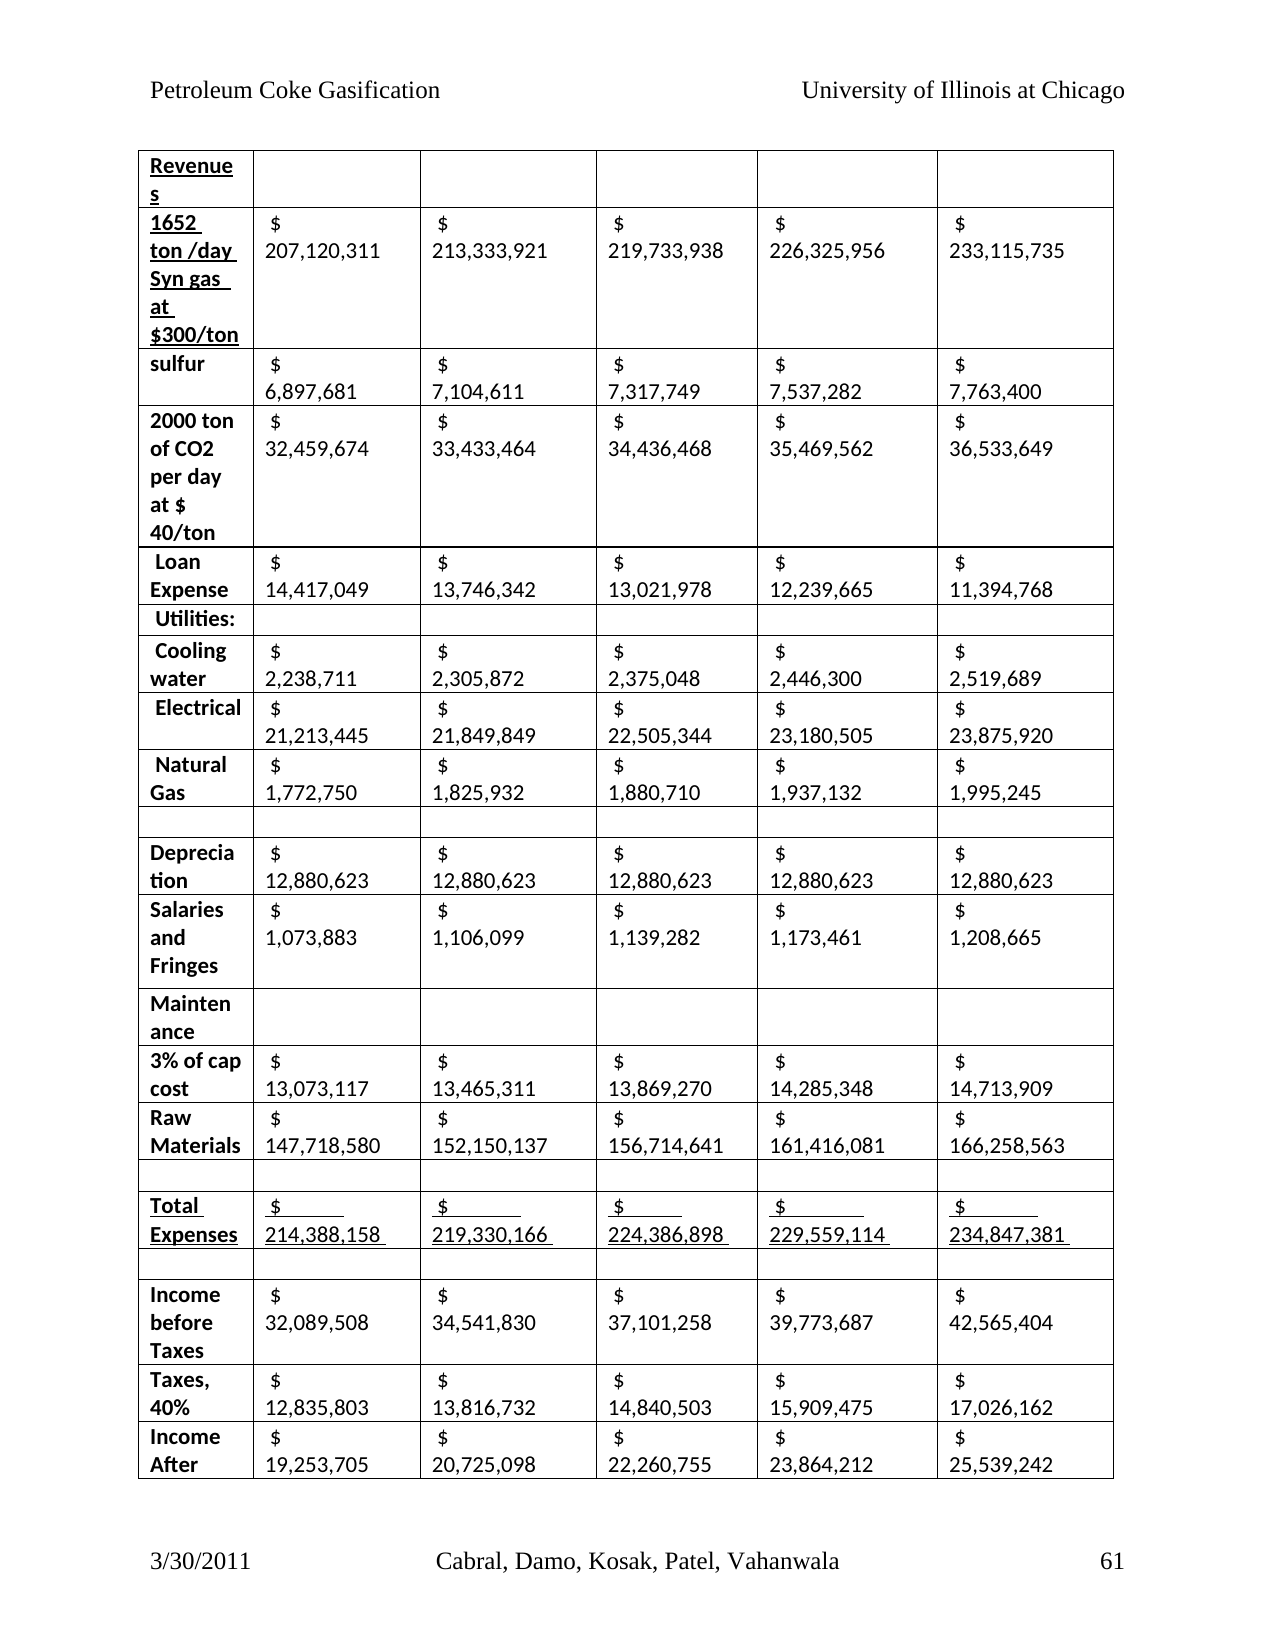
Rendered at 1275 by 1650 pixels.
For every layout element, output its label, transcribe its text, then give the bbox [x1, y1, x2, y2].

table_cell [254, 989, 420, 1045]
table_cell $ 12,880,623 [421, 838, 596, 894]
table_cell $ 35,469,562 [758, 406, 937, 546]
table_cell [597, 989, 757, 1045]
table_cell [254, 151, 420, 207]
table_cell $ 12,880,623 [254, 838, 420, 894]
table_cell $ 6,897,681 [254, 349, 420, 405]
table_cell Loan Expense [139, 548, 253, 603]
table_cell 1652 ton /day Syn gas at $300/ton [139, 208, 253, 348]
table_cell Maintenance [139, 989, 253, 1045]
table_cell $ 1,208,665 [938, 895, 1113, 988]
table_cell sulfur [139, 349, 253, 405]
table_cell $ 17,026,162 [938, 1365, 1113, 1421]
table_cell $ 14,417,049 [254, 548, 420, 603]
table_cell $ 13,869,270 [597, 1046, 757, 1102]
table_cell $ 23,875,920 [938, 693, 1113, 749]
table_cell $ 13,465,311 [421, 1046, 596, 1102]
table_cell $ 2,238,711 [254, 636, 420, 692]
table_cell $ 224,386,898 [597, 1192, 757, 1248]
table_cell $ 12,239,665 [758, 548, 937, 603]
table_cell $ 156,714,641 [597, 1103, 757, 1159]
table_cell [421, 151, 596, 207]
table_cell $ 13,746,342 [421, 548, 596, 603]
table_cell $ 1,880,710 [597, 750, 757, 806]
table_cell [758, 605, 937, 635]
table_cell [597, 1160, 757, 1191]
table_cell $ 20,725,098 [421, 1422, 596, 1478]
table_cell [938, 605, 1113, 635]
table_cell $ 1,073,883 [254, 895, 420, 988]
table_cell $ 14,285,348 [758, 1046, 937, 1102]
table_cell $ 2,375,048 [597, 636, 757, 692]
table_cell $ 233,115,735 [938, 208, 1113, 348]
table_cell [139, 1249, 253, 1279]
table_cell Income before Taxes [139, 1280, 253, 1364]
table_cell $ 1,173,461 [758, 895, 937, 988]
table_cell $ 207,120,311 [254, 208, 420, 348]
table_cell $ 36,533,649 [938, 406, 1113, 546]
table_cell $ 1,139,282 [597, 895, 757, 988]
table_cell Depreciation [139, 838, 253, 894]
table_cell $ 7,104,611 [421, 349, 596, 405]
table_cell [758, 989, 937, 1045]
table_cell [597, 151, 757, 207]
table_cell $ 32,089,508 [254, 1280, 420, 1364]
table_cell $ 219,330,166 [421, 1192, 596, 1248]
table_cell [758, 151, 937, 207]
table_cell [139, 1160, 253, 1191]
table_cell $ 214,388,158 [254, 1192, 420, 1248]
table_cell $ 219,733,938 [597, 208, 757, 348]
table_cell $ 32,459,674 [254, 406, 420, 546]
table_cell $ 7,537,282 [758, 349, 937, 405]
table_cell $ 7,317,749 [597, 349, 757, 405]
table_cell 3% of cap cost [139, 1046, 253, 1102]
table_cell $ 15,909,475 [758, 1365, 937, 1421]
table_cell 2000 ton of CO2 per day at $ 40/ton [139, 406, 253, 546]
table_cell $ 1,825,932 [421, 750, 596, 806]
table_cell [758, 1249, 937, 1279]
table_cell Natural Gas [139, 750, 253, 806]
table_cell $ 166,258,563 [938, 1103, 1113, 1159]
table_cell [421, 989, 596, 1045]
table_cell $ 39,773,687 [758, 1280, 937, 1364]
table_cell [597, 1249, 757, 1279]
table_cell Utilities: [139, 605, 253, 635]
table_cell $ 213,333,921 [421, 208, 596, 348]
table_cell [938, 989, 1113, 1045]
table_cell $ 2,446,300 [758, 636, 937, 692]
table_cell $ 22,505,344 [597, 693, 757, 749]
table_cell $ 2,305,872 [421, 636, 596, 692]
table_cell $ 13,073,117 [254, 1046, 420, 1102]
table_cell $ 37,101,258 [597, 1280, 757, 1364]
table_cell Revenues [139, 151, 253, 207]
table_cell $ 13,816,732 [421, 1365, 596, 1421]
table_cell $ 147,718,580 [254, 1103, 420, 1159]
table_cell $ 22,260,755 [597, 1422, 757, 1478]
table_cell $ 1,772,750 [254, 750, 420, 806]
table_cell $ 14,713,909 [938, 1046, 1113, 1102]
table_cell [139, 807, 253, 837]
table_cell [421, 807, 596, 837]
table_cell $ 152,150,137 [421, 1103, 596, 1159]
table_cell $ 1,995,245 [938, 750, 1113, 806]
table_cell $ 23,864,212 [758, 1422, 937, 1478]
table_cell $ 21,213,445 [254, 693, 420, 749]
table_cell [254, 1249, 420, 1279]
table_cell [254, 807, 420, 837]
table_cell [938, 151, 1113, 207]
table_cell $ 33,433,464 [421, 406, 596, 546]
table_cell [254, 605, 420, 635]
table_cell $ 13,021,978 [597, 548, 757, 603]
table_cell $ 42,565,404 [938, 1280, 1113, 1364]
table_cell Total Expenses [139, 1192, 253, 1248]
table_cell $ 229,559,114 [758, 1192, 937, 1248]
table_cell Taxes, 40% [139, 1365, 253, 1421]
table_cell $ 226,325,956 [758, 208, 937, 348]
table_cell Raw Materials [139, 1103, 253, 1159]
table_cell Income After Taxes [139, 1422, 253, 1478]
table_cell [758, 807, 937, 837]
table_cell $ 11,394,768 [938, 548, 1113, 603]
table_cell $ 19,253,705 [254, 1422, 420, 1478]
table_cell $ 12,880,623 [938, 838, 1113, 894]
table_cell [938, 1249, 1113, 1279]
table_cell [597, 605, 757, 635]
table_cell Electrical [139, 693, 253, 749]
table_cell $ 1,106,099 [421, 895, 596, 988]
table_cell [254, 1160, 420, 1191]
table_cell [938, 1160, 1113, 1191]
table_cell $ 34,541,830 [421, 1280, 596, 1364]
table_cell $ 2,519,689 [938, 636, 1113, 692]
table_cell Cooling water [139, 636, 253, 692]
table_cell $ 12,880,623 [758, 838, 937, 894]
table_cell $ 25,539,242 [938, 1422, 1113, 1478]
table_cell $ 34,436,468 [597, 406, 757, 546]
table_cell $ 161,416,081 [758, 1103, 937, 1159]
table_cell $ 12,835,803 [254, 1365, 420, 1421]
table_cell $ 1,937,132 [758, 750, 937, 806]
table_cell $ 12,880,623 [597, 838, 757, 894]
table_cell $ 21,849,849 [421, 693, 596, 749]
table_cell Salaries and Fringes [139, 895, 253, 988]
table_cell [421, 605, 596, 635]
table_cell $ 7,763,400 [938, 349, 1113, 405]
table_cell $ 23,180,505 [758, 693, 937, 749]
table_cell [597, 807, 757, 837]
table_cell [421, 1249, 596, 1279]
table_cell $ 234,847,381 [938, 1192, 1113, 1248]
table_cell $ 14,840,503 [597, 1365, 757, 1421]
table_cell [758, 1160, 937, 1191]
table_cell [938, 807, 1113, 837]
table_cell [421, 1160, 596, 1191]
